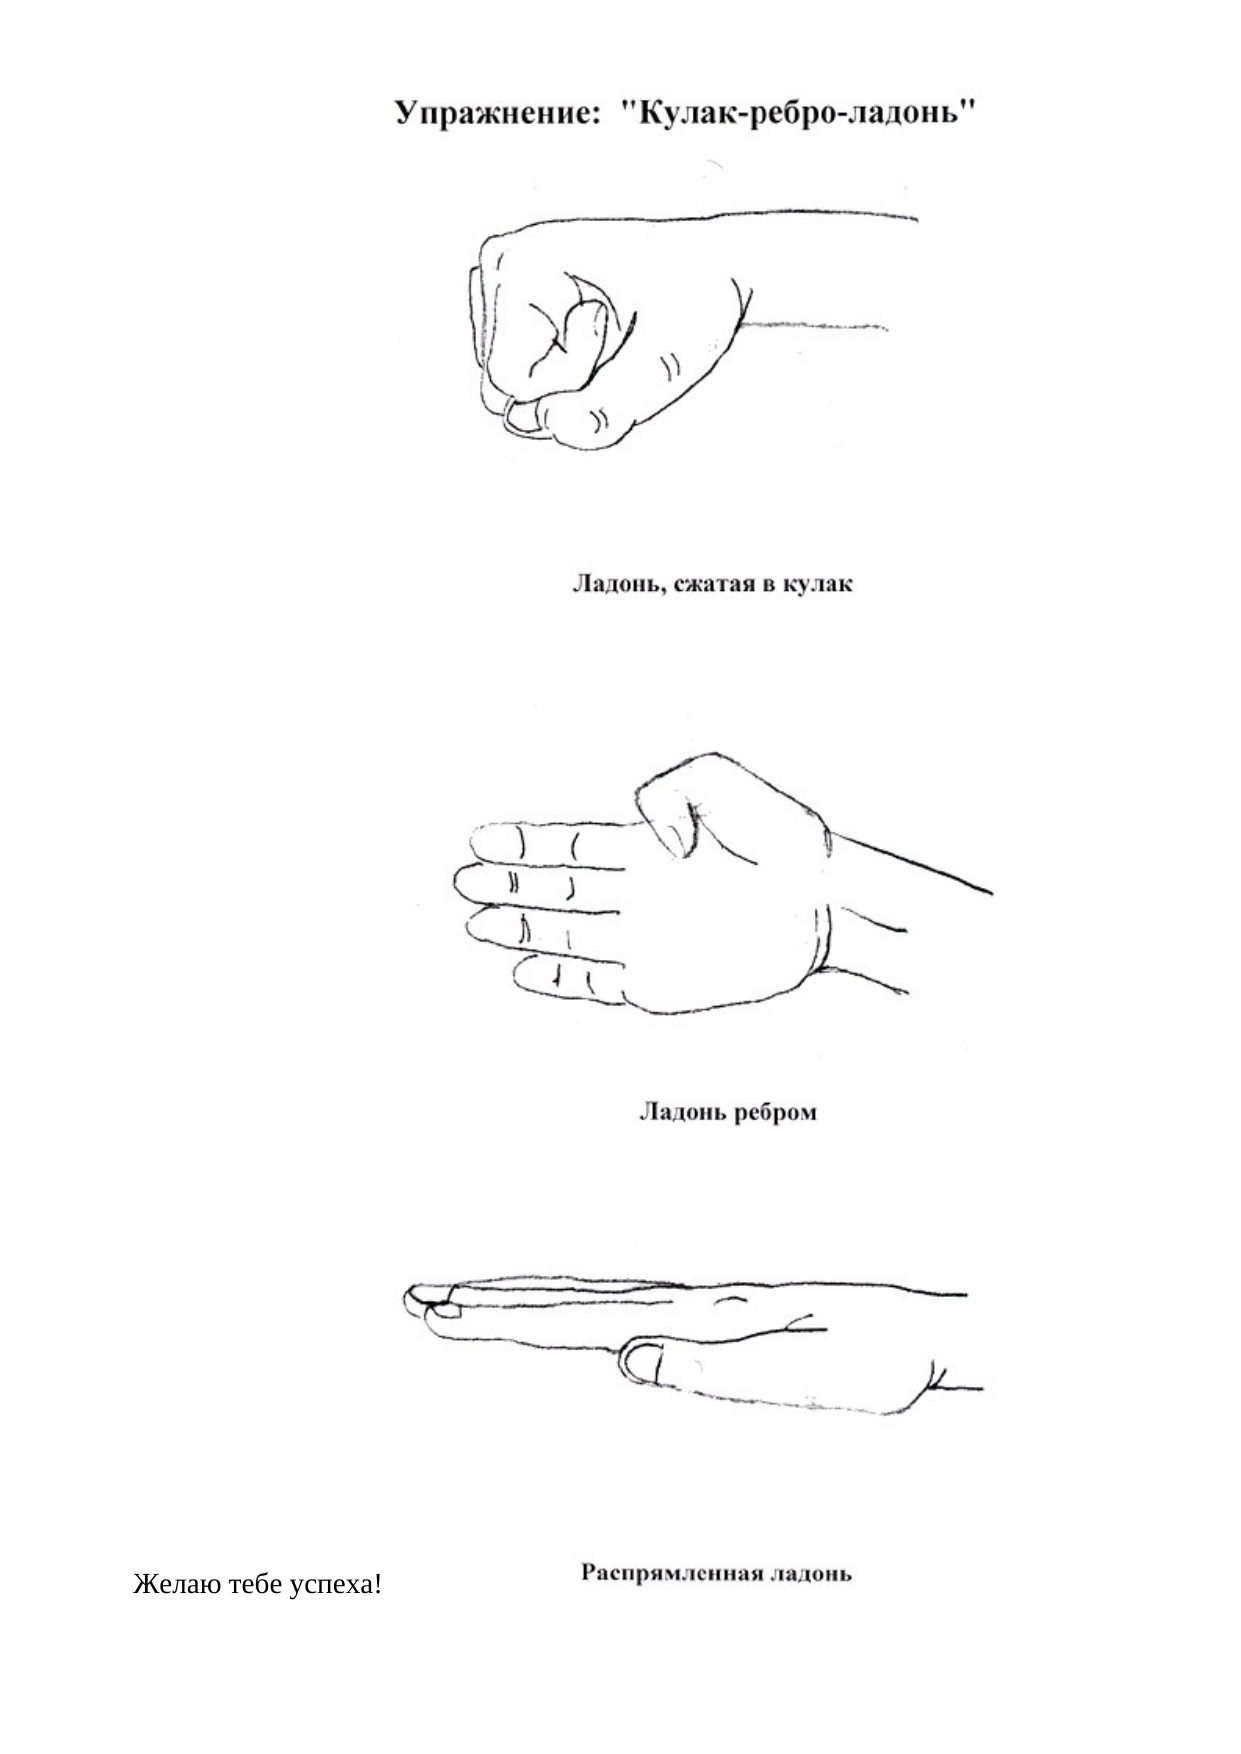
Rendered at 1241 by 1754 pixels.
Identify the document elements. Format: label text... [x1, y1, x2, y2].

picture [382, 88, 1005, 1594]
